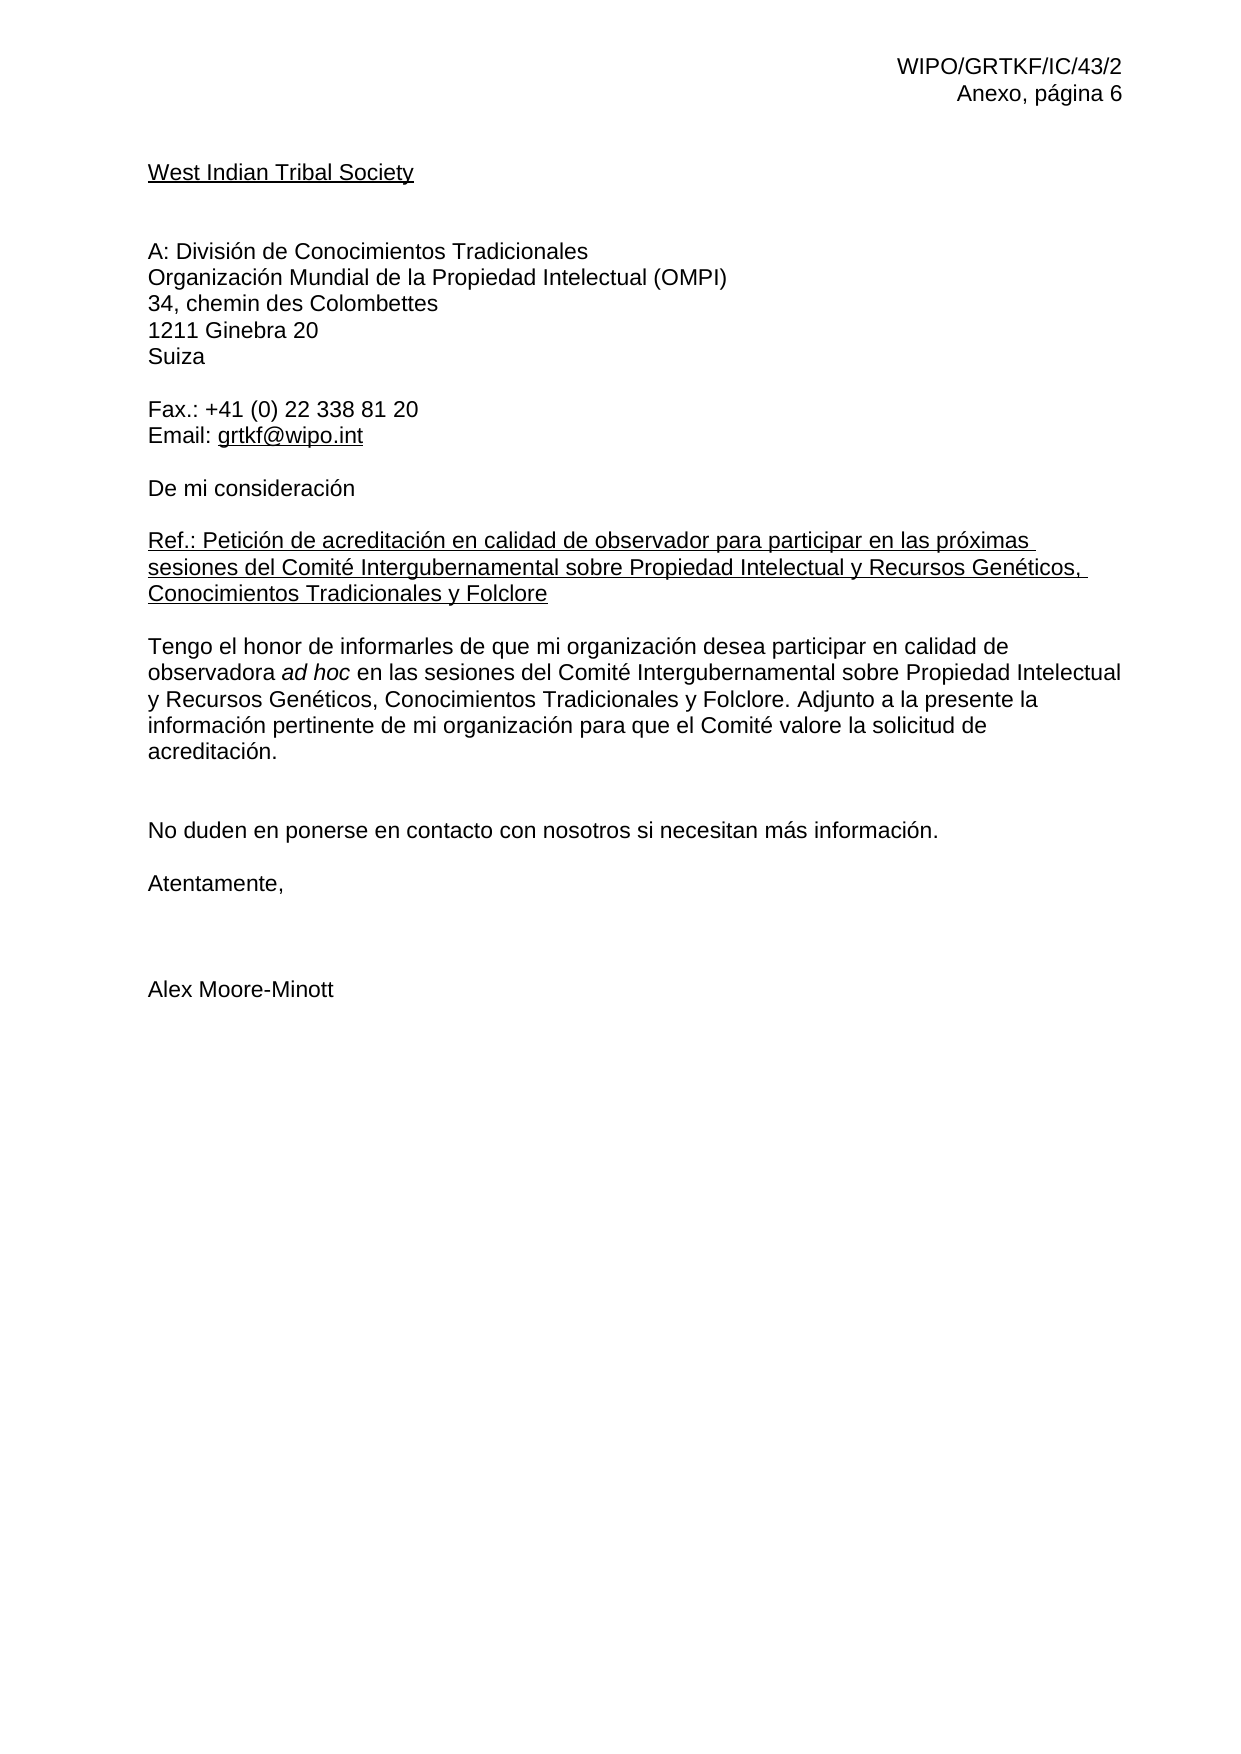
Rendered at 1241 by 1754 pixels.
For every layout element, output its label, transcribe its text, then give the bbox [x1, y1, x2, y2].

text Alex Moore-Minott [148, 976, 1122, 1002]
text Email: grtkf@wipo.int [148, 422, 1122, 448]
text West Indian Tribal Society [148, 158, 1122, 185]
text Suiza [148, 343, 1122, 369]
text Organización Mundial de la Propiedad Intelectual (OMPI) [148, 264, 1122, 290]
text Fax.: +41 (0) 22 338 81 20 [148, 396, 1122, 422]
text Tengo el honor de informarles de que mi organización desea participar en calidad de observadora ad hoc en las sesiones del Comité Intergubernamental sobre Propiedad Intelectual y Recursos Genéticos, Conocimientos Tradicionales y Folclore. Adjunto a la presente la información pertinente de mi organización para que el Comité valore la solicitud de acreditación. [148, 633, 1122, 765]
text No duden en ponerse en contacto con nosotros si necesitan más información. [148, 817, 1122, 844]
text Ref.: Petición de acreditación en calidad de observador para participar en las próximas sesiones del Comité Intergubernamental sobre Propiedad Intelectual y Recursos Genéticos, Conocimientos Tradicionales y Folclore [148, 527, 1122, 607]
text A: División de Conocimientos Tradicionales [148, 238, 1122, 264]
text 34, chemin des Colombettes [148, 290, 1122, 317]
text Atentamente, [148, 870, 1122, 896]
text De mi consideración [148, 475, 1122, 501]
text 1211 Ginebra 20 [148, 317, 1122, 343]
